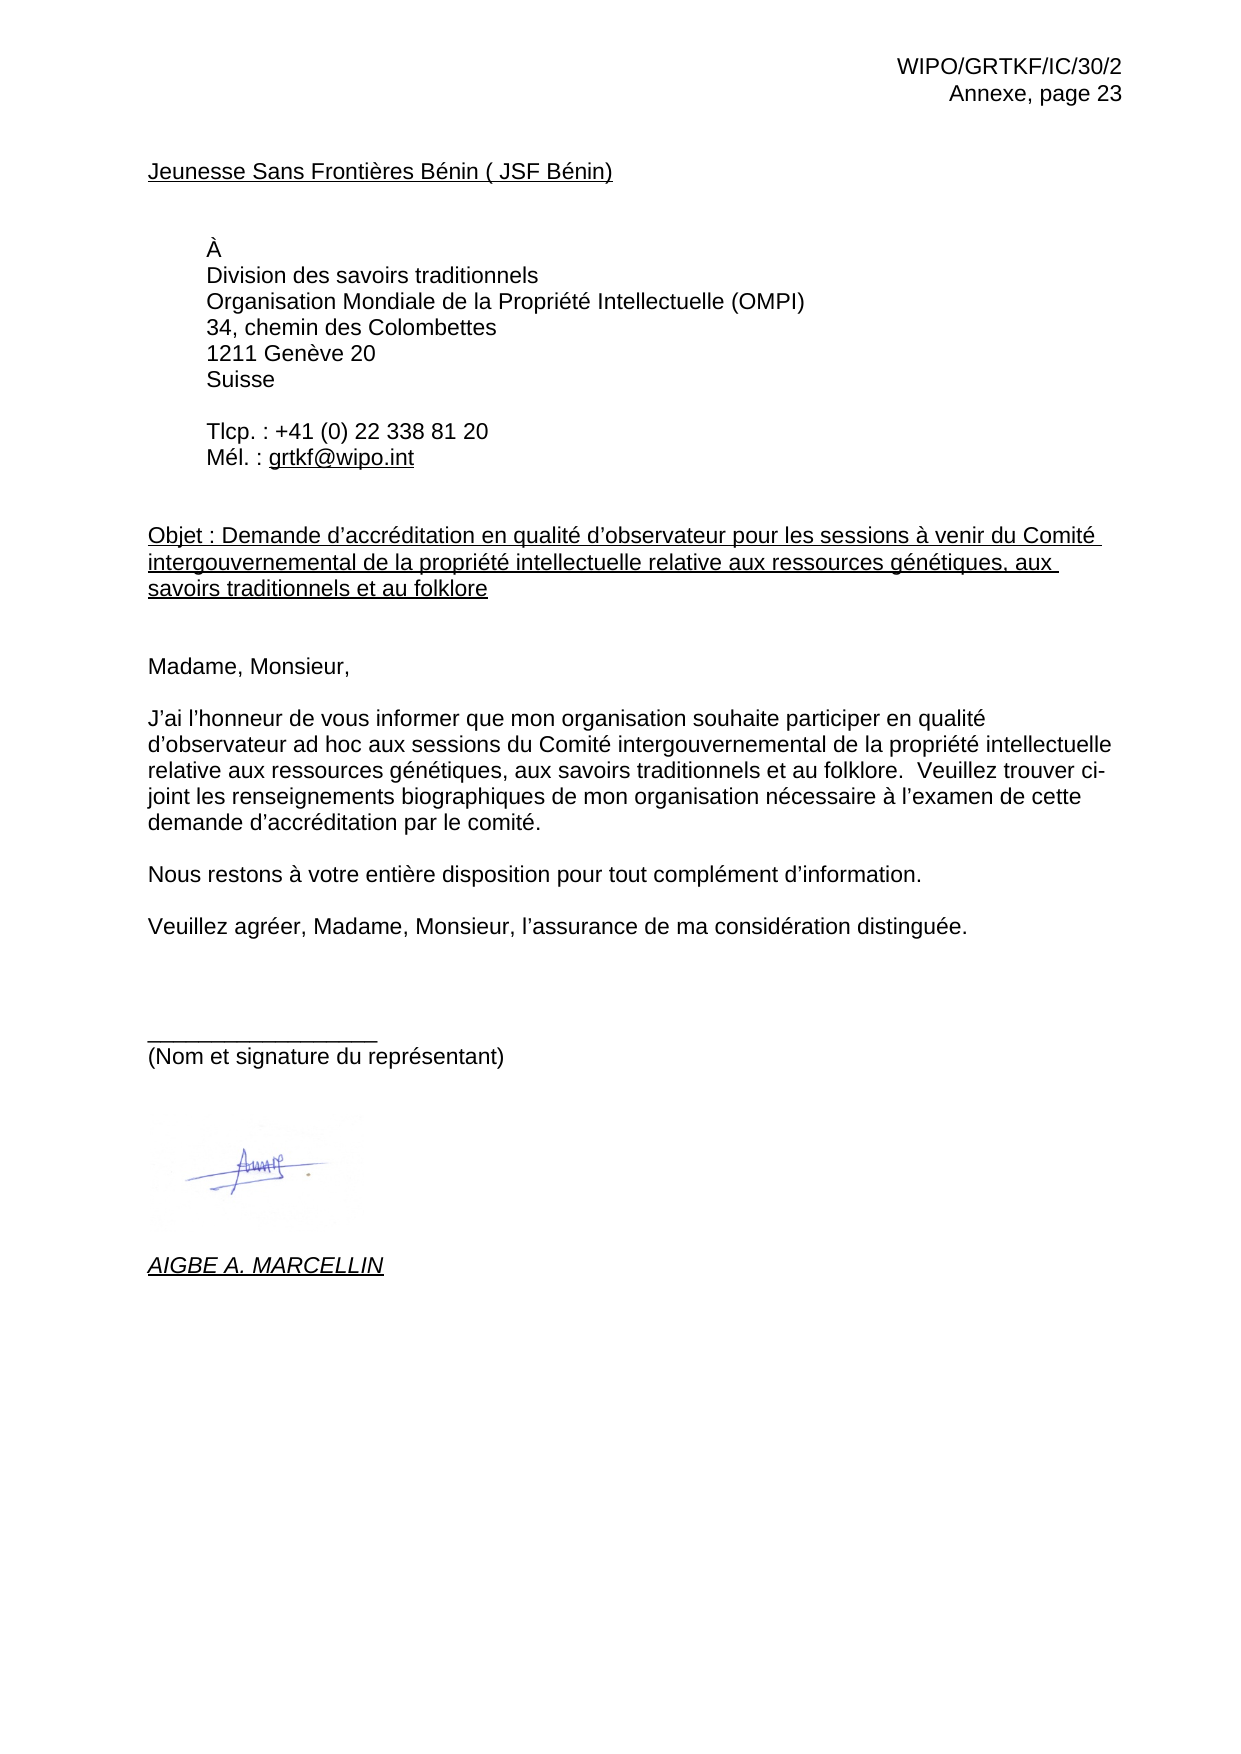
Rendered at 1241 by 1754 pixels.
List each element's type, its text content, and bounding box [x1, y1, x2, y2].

text Division des savoirs traditionnels [206, 263, 1124, 289]
text Organisation Mondiale de la Propriété Intellectuelle (OMPI) [206, 289, 1124, 315]
text Jeunesse Sans Frontières Bénin ( JSF Bénin) [148, 158, 1124, 184]
text Objet : Demande d’accréditation en qualité d’observateur pour les sessions à venir du Comité intergouvernemental de la propriété intellectuelle relative aux ressources génétiques, aux savoirs traditionnels et au folklore [148, 523, 1124, 601]
text À [206, 237, 1124, 263]
text Veuillez agréer, Madame, Monsieur, l’assurance de ma considération distinguée. [148, 914, 1124, 940]
text Mél. : grtkf@wipo.int [206, 445, 1124, 471]
picture [148, 1114, 364, 1231]
text 1211 Genève 20 [206, 341, 1124, 367]
text __________________ [148, 1018, 1124, 1044]
text (Nom et signature du représentant) [148, 1044, 1124, 1070]
text J’ai l’honneur de vous informer que mon organisation souhaite participer en qualité d’observateur ad hoc aux sessions du Comité intergouvernemental de la propriété intellectuelle relative aux ressources génétiques, aux savoirs traditionnels et au folklore. Veuillez trouver ci-joint les renseignements biographiques de mon organisation nécessaire à l’examen de cette demande d’accréditation par le comité. [148, 705, 1124, 836]
text AIGBE A. MARCELLIN [148, 1252, 1124, 1278]
text Madame, Monsieur, [148, 653, 1124, 679]
text Suisse [206, 367, 1124, 393]
text Tlcp. : +41 (0) 22 338 81 20 [206, 419, 1124, 445]
text Nous restons à votre entière disposition pour tout complément d’information. [148, 862, 1124, 888]
text 34, chemin des Colombettes [206, 315, 1124, 341]
